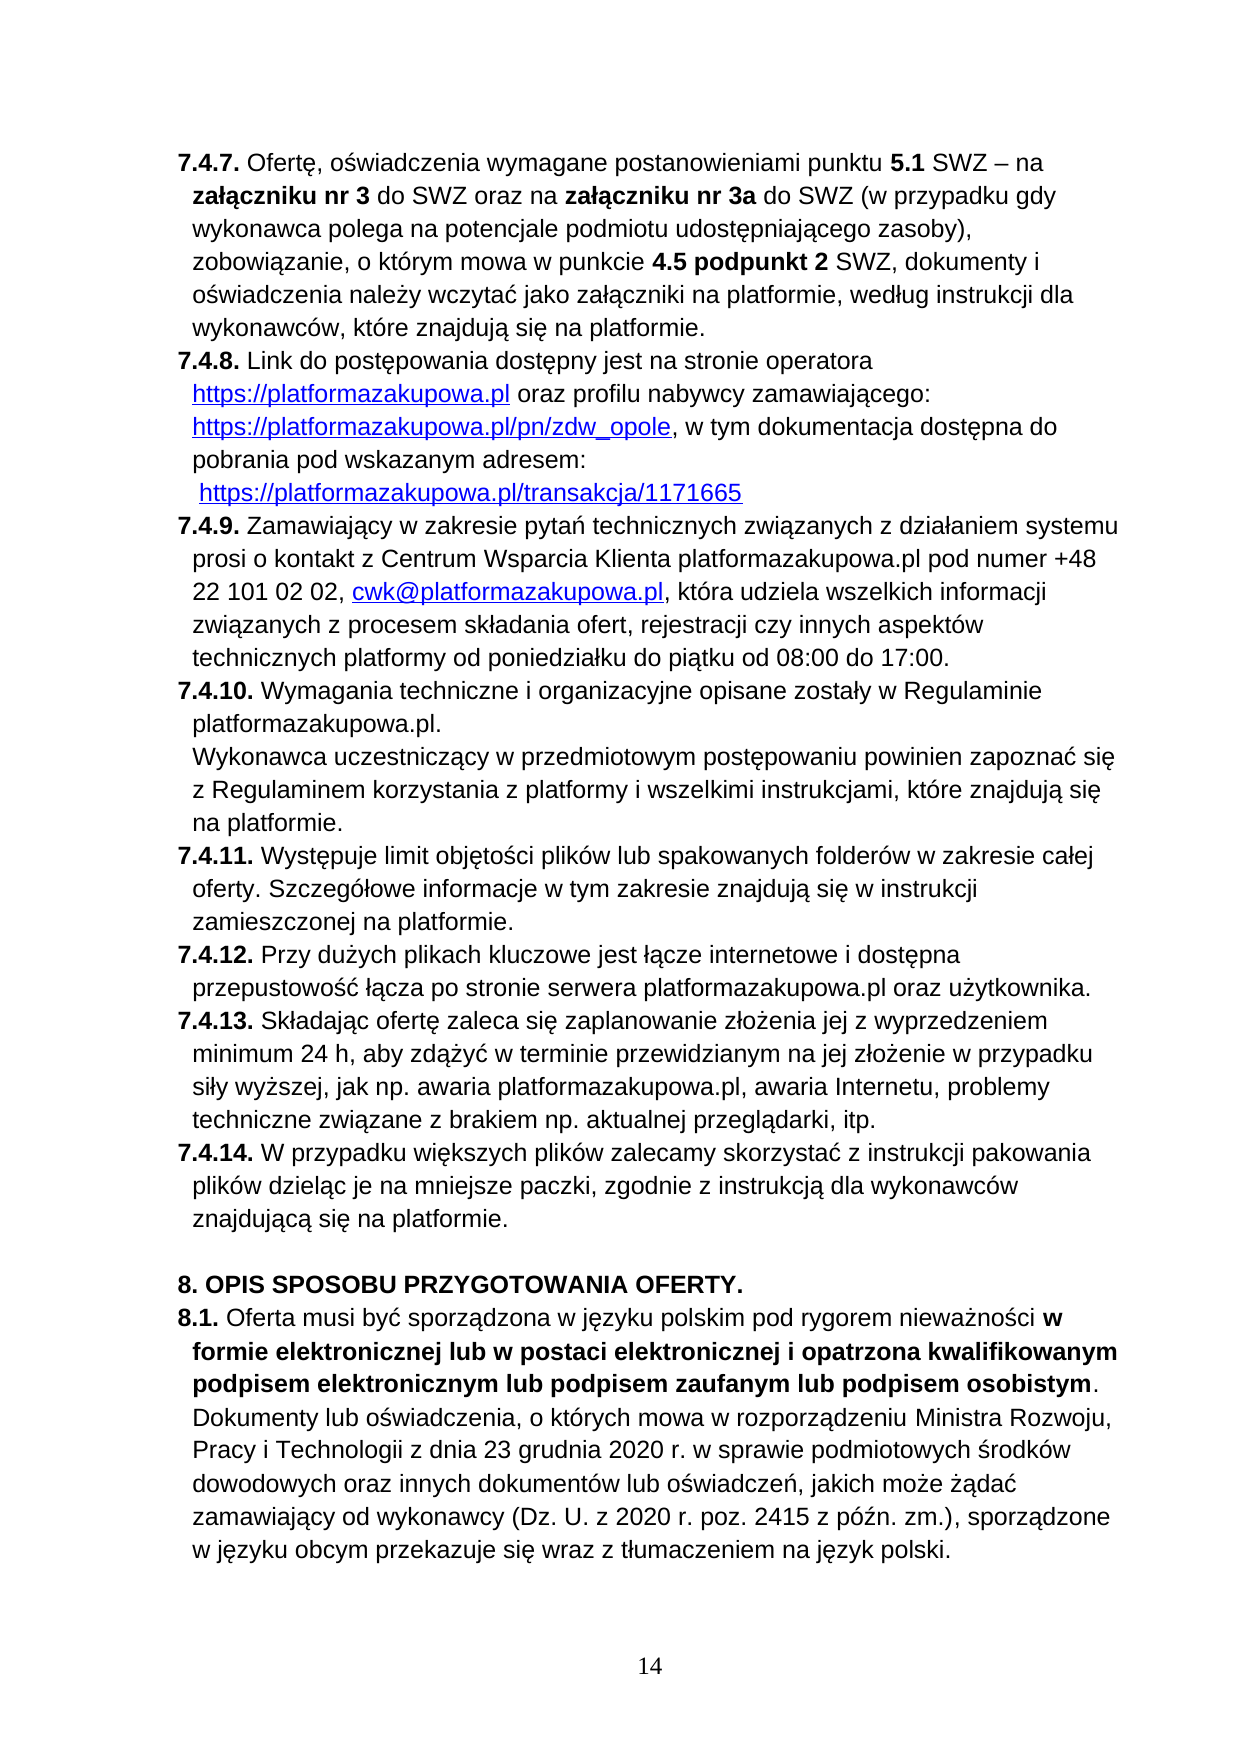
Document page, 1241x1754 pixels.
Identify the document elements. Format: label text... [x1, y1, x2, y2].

text 7.4.9. Zamawiający w zakresie pytań technicznych związanych z działaniem systemu prosi o kontakt z Centrum Wsparcia Klienta platformazakupowa.pl pod numer +48 22 101 02 02, cwk@platformazakupowa.pl, która udziela wszelkich informacji związanych z procesem składania ofert, rejestracji czy innych aspektów technicznych platformy od poniedziałku do piątku od 08:00 do 17:00. [177, 511, 1122, 672]
text 8.1. Oferta musi być sporządzona w języku polskim pod rygorem nieważności w formie elektronicznej lub w postaci elektronicznej i opatrzona kwalifikowanym podpisem elektronicznym lub podpisem zaufanym lub podpisem osobistym. Dokumenty lub oświadczenia, o których mowa w rozporządzeniu Ministra Rozwoju, Pracy i Technologii z dnia 23 grudnia 2020 r. w sprawie podmiotowych środków dowodowych oraz innych dokumentów lub oświadczeń, jakich może żądać zamawiający od wykonawcy (Dz. U. z 2020 r. poz. 2415 z późn. zm.), sporządzone w języku obcym przekazuje się wraz z tłumaczeniem na język polski. [177, 1303, 1122, 1563]
text 7.4.13. Składając ofertę zaleca się zaplanowanie złożenia jej z wyprzedzeniem minimum 24 h, aby zdążyć w terminie przewidzianym na jej złożenie w przypadku siły wyższej, jak np. awaria platformazakupowa.pl, awaria Internetu, problemy techniczne związane z brakiem np. aktualnej przeglądarki, itp. [177, 1006, 1122, 1134]
text 7.4.8. Link do postępowania dostępny jest na stronie operatora https://platformazakupowa.pl oraz profilu nabywcy zamawiającego: https://platformazakupowa.pl/pn/zdw_opole, w tym dokumentacja dostępna do pobrania pod wskazanym adresem: [177, 346, 1122, 474]
text Wykonawca uczestniczący w przedmiotowym postępowaniu powinien zapoznać się z Regulaminem korzystania z platformy i wszelkimi instrukcjami, które znajdują się na platformie. [192, 742, 1122, 837]
text 7.4.11. Występuje limit objętości plików lub spakowanych folderów w zakresie całej oferty. Szczegółowe informacje w tym zakresie znajdują się w instrukcji zamieszczonej na platformie. [177, 841, 1122, 936]
text 7.4.7. Ofertę, oświadczenia wymagane postanowieniami punktu 5.1 SWZ – na załączniku nr 3 do SWZ oraz na załączniku nr 3a do SWZ (w przypadku gdy wykonawca polega na potencjale podmiotu udostępniającego zasoby), zobowiązanie, o którym mowa w punkcie 4.5 podpunkt 2 SWZ, dokumenty i oświadczenia należy wczytać jako załączniki na platformie, według instrukcji dla wykonawców, które znajdują się na platformie. [177, 148, 1122, 342]
text 7.4.12. Przy dużych plikach kluczowe jest łącze internetowe i dostępna przepustowość łącza po stronie serwera platformazakupowa.pl oraz użytkownika. [177, 940, 1122, 1002]
text 7.4.14. W przypadku większych plików zalecamy skorzystać z instrukcji pakowania plików dzieląc je na mniejsze paczki, zgodnie z instrukcją dla wykonawców znajdującą się na platformie. [177, 1138, 1122, 1233]
text 7.4.10. Wymagania techniczne i organizacyjne opisane zostały w Regulaminie platformazakupowa.pl. [177, 676, 1122, 738]
text https://platformazakupowa.pl/transakcja/1171665 [192, 478, 1122, 507]
text 8. OPIS SPOSOBU PRZYGOTOWANIA OFERTY. [177, 1270, 1122, 1299]
